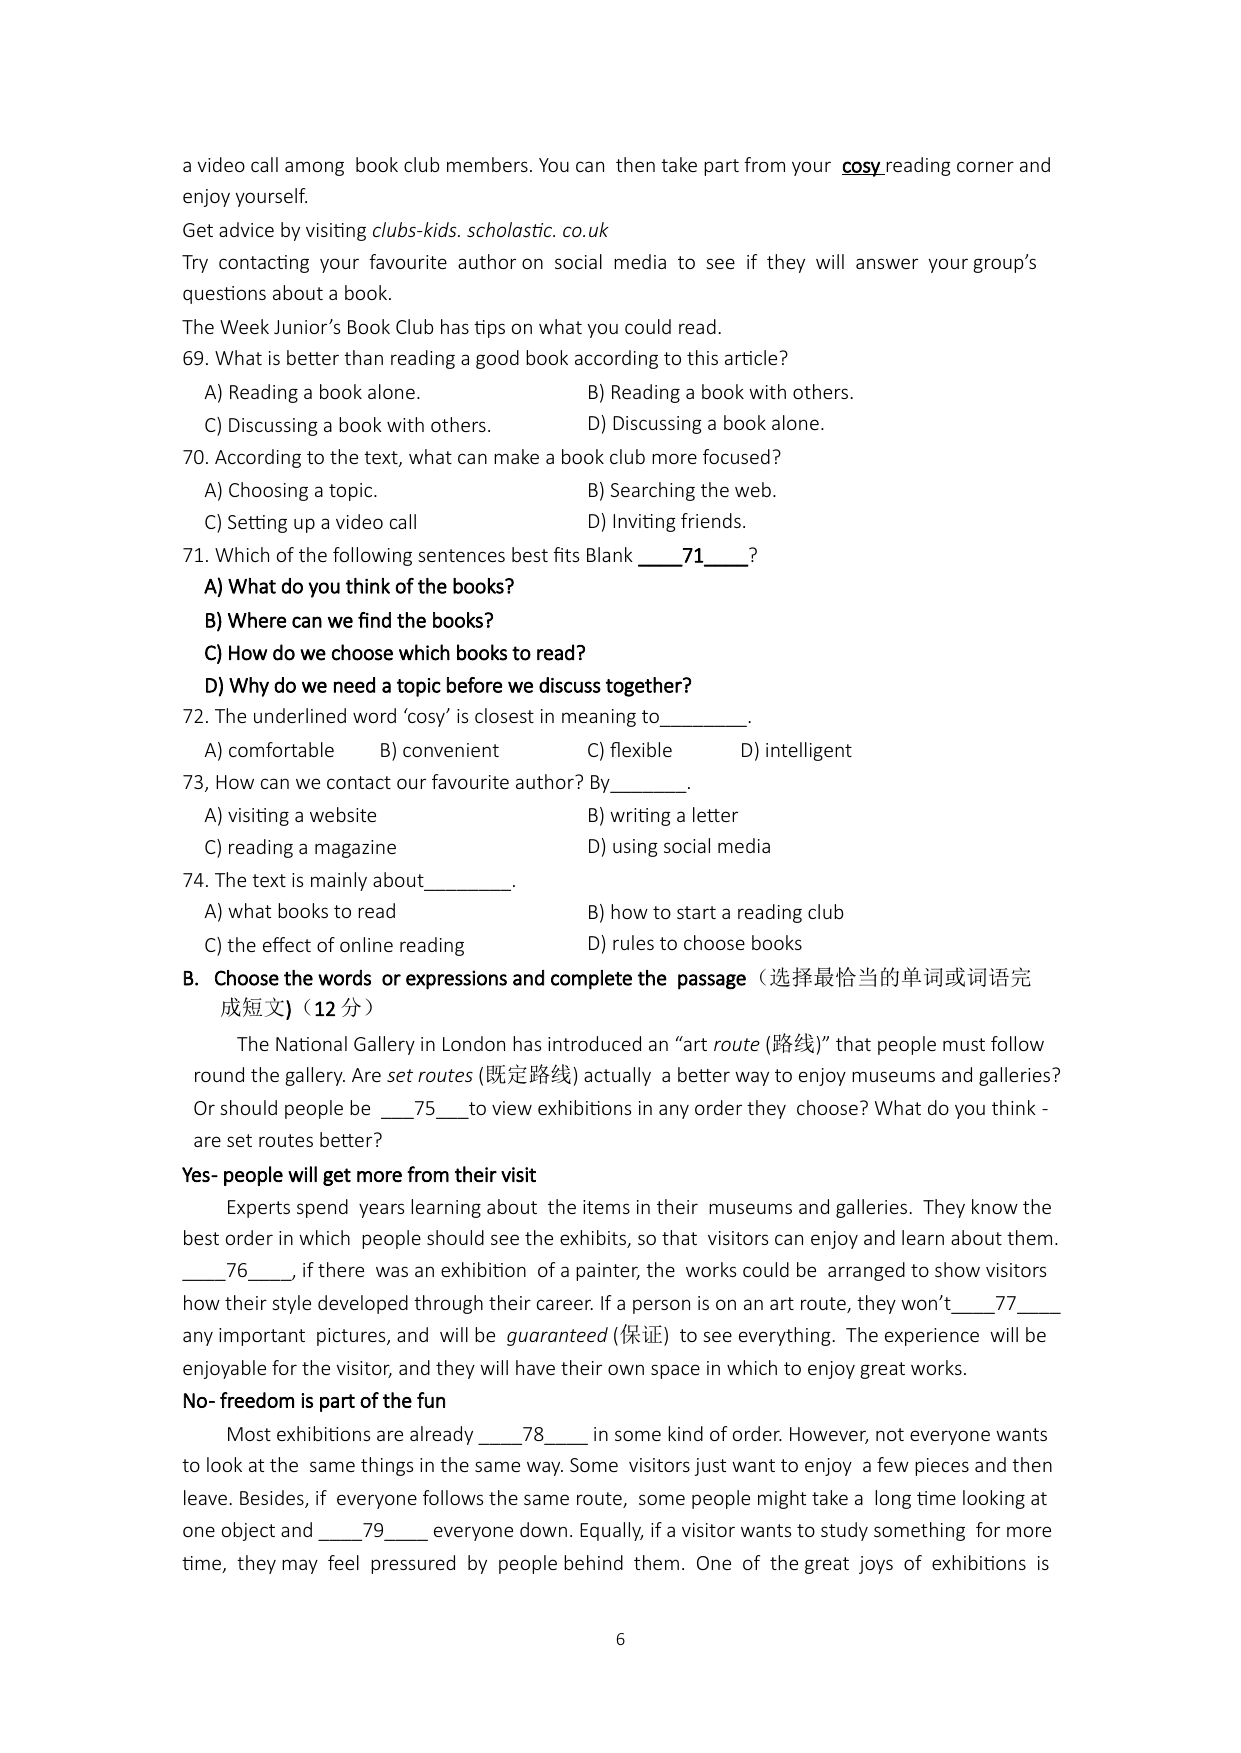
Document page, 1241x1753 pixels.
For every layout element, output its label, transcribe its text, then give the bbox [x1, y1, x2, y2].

text B) convenient [379, 738, 535, 762]
text time, they may feel pressured by people behind them. One of the great joys of exhibitions is [182, 1544, 1187, 1577]
text how their style developed through their career. If a person is on an art route, they won’t____77____ [182, 1284, 1187, 1317]
text D) Discussing a book alone. [587, 405, 901, 437]
text D) intelligent [740, 738, 890, 762]
text one object and ____79____ everyone down. Equally, if a visitor wants to study something for more [182, 1512, 1187, 1544]
text A) comfortable [204, 738, 371, 762]
text leave. Besides, if everyone follows the same route, some people might take a long time looking at [182, 1479, 1187, 1512]
text C) Discussing a book with others. [204, 413, 545, 437]
text The Week Junior’s Book Club has tips on what you could read. [182, 315, 878, 340]
text C) the effect of online reading [204, 933, 508, 957]
text Try contacting your favourite author on social media to see if they will answer your group’s [182, 250, 1190, 275]
text B) Where can we find the books? [204, 608, 541, 632]
text B) Reading a book with others. [587, 380, 901, 405]
text B) Searching the web. [587, 478, 814, 502]
text A) What do you think of the books? [204, 567, 853, 600]
text enjoy yourself. [182, 177, 1190, 209]
text Experts spend years learning about the items in their museums and galleries. They know the [226, 1194, 1187, 1219]
text D) Inviting friends. [587, 502, 814, 535]
text any important pictures, and will be guaranteed (保证) to see everything. The experience will be [182, 1317, 1187, 1349]
text A) Choosing a topic. [204, 478, 419, 502]
text 72. The underlined word ‘cosy’ is closest in meaning to________. [182, 697, 847, 730]
text C) reading a magazine [204, 835, 434, 860]
text Get advice by visiting clubs-kids. scholastic. co.uk [182, 218, 692, 242]
text 71. Which of the following sentences best fits Blank ____71____? [182, 543, 853, 567]
text C) flexible [587, 738, 714, 762]
text 73, How can we contact our favourite author? By_______. [182, 770, 773, 795]
text 成短文)（12分） [219, 990, 1190, 1022]
text questions about a book. [182, 275, 1190, 307]
text D) Why do we need a topic before we discuss together? [204, 673, 847, 697]
text B) writing a letter [587, 803, 811, 827]
text C) How do we choose which books to read? [204, 640, 648, 665]
text C) Setting up a video call [204, 510, 461, 535]
text Most exhibitions are already ____78____ in some kind of order. However, not everyone wants [226, 1422, 1187, 1447]
text 74. The text is mainly about________. [182, 868, 571, 892]
text B) how to start a reading club [587, 900, 886, 925]
text 6 [616, 1628, 653, 1649]
text Yes - people will get more from their visit [182, 1162, 622, 1186]
text 69. What is better than reading a good book according to this article? [182, 340, 878, 372]
text The National Gallery in London has introduced an “art route (路线)” that people must follow [237, 1032, 1196, 1056]
text ____76____, if there was an exhibition of a painter, the works could be arranged to show visitors [182, 1251, 1187, 1284]
text 70. According to the text, what can make a book club more focused? [182, 445, 873, 470]
text enjoyable for the visitor, and they will have their own space in which to enjoy great works. [182, 1349, 1187, 1382]
text B. Choose the words or expressions and complete the passage（选择最恰当的单词或词语完 [182, 965, 1190, 990]
text Or should people be ___75___to view exhibitions in any order they choose? What do you think - [193, 1089, 1196, 1121]
text round the gallery. Are set routes (既定路线) actually a better way to enjoy museums and galleries? [193, 1056, 1196, 1089]
text are set routes better? [193, 1121, 1196, 1154]
text A) what books to read [204, 892, 571, 925]
text A) Reading a book alone. [204, 380, 462, 405]
text No - freedom is part of the fun [182, 1382, 1187, 1414]
text D) rules to choose books [587, 925, 886, 957]
text D) using social media [587, 827, 811, 860]
text best order in which people should see the exhibits, so that visitors can enjoy and learn about them. [182, 1219, 1187, 1251]
text to look at the same things in the same way. Some visitors just want to enjoy a few pieces and then [182, 1447, 1187, 1479]
text A) visiting a website [204, 803, 419, 827]
text a video call among book club members. You can then take part from your cosy reading corner and [182, 153, 1190, 177]
